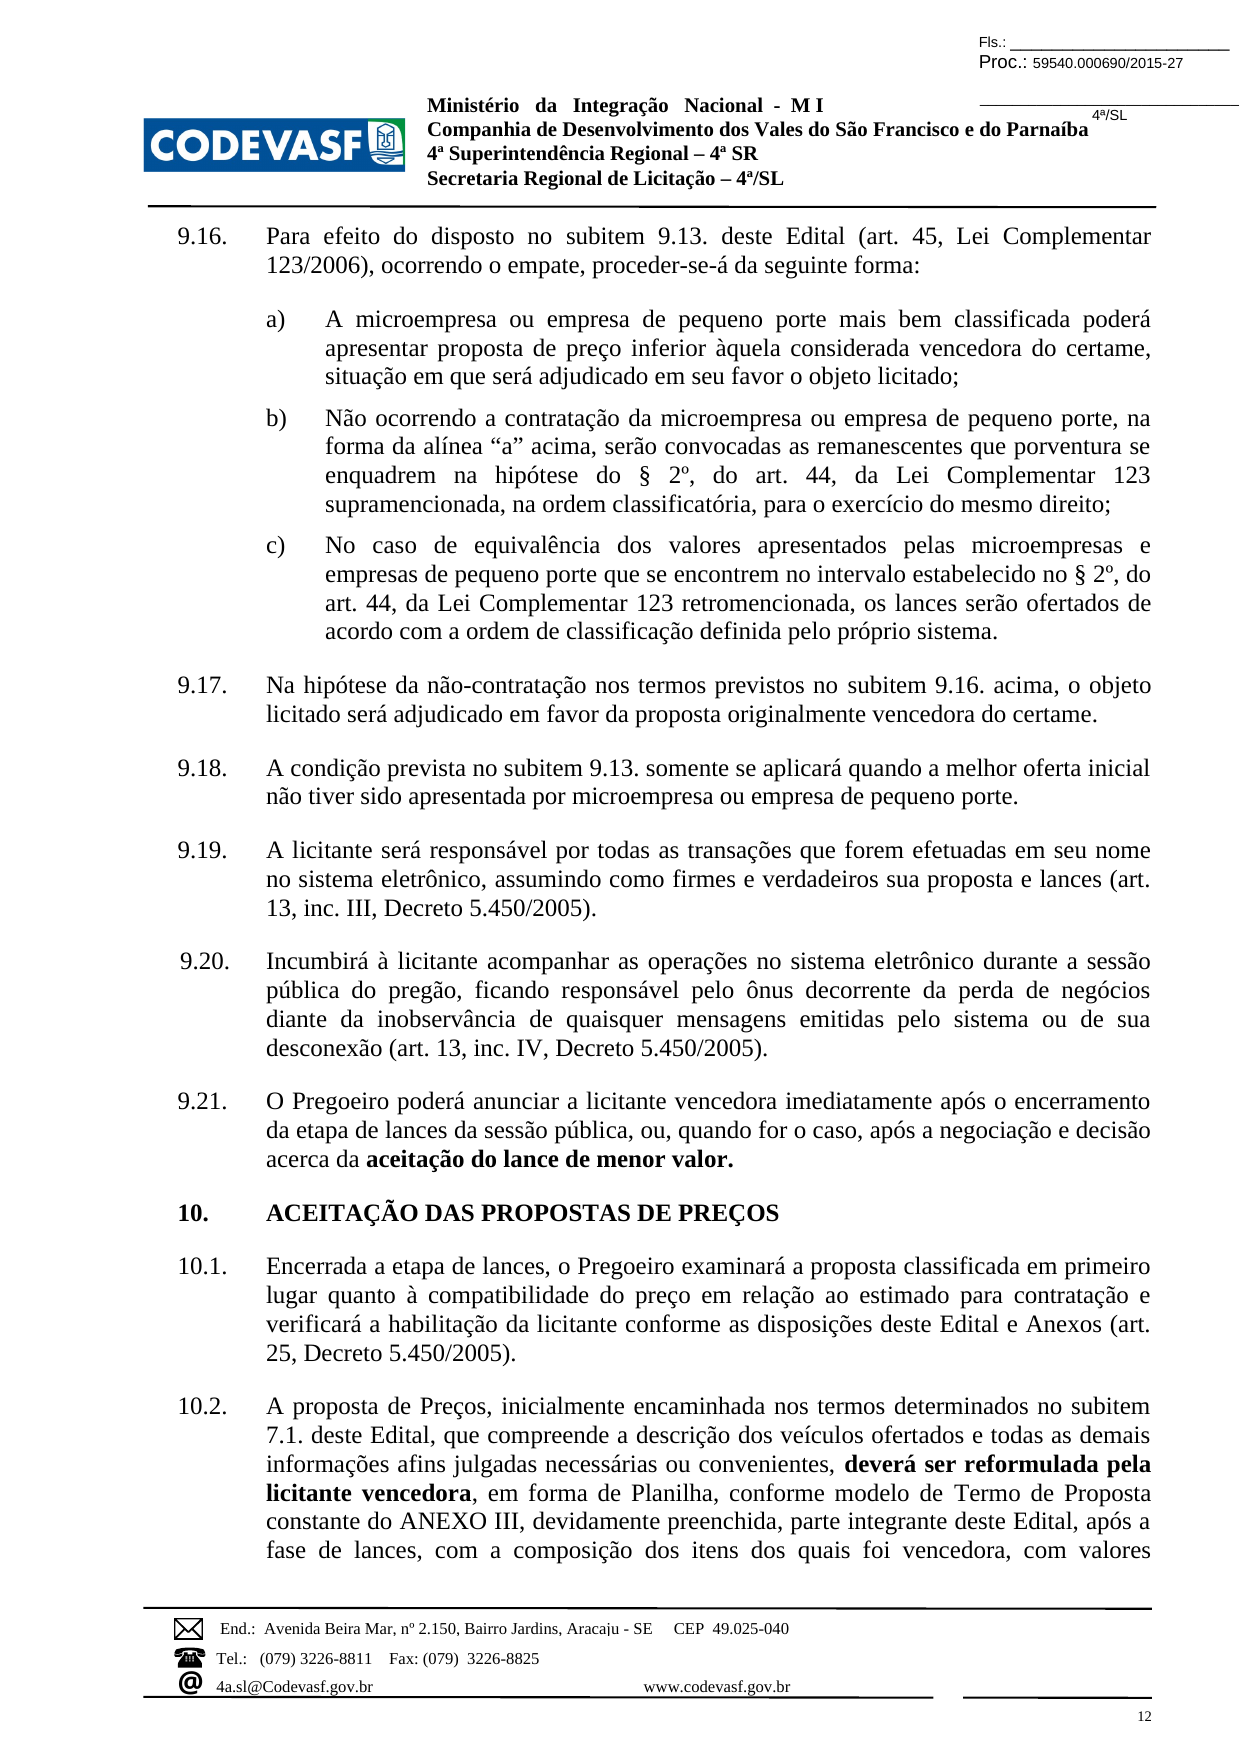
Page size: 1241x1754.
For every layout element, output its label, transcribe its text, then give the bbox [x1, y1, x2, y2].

text 9.17. Na hipótese da não-contratação nos termos previstos no subitem 9.16. acima, o objeto licitado será adjudicado em favor da proposta originalmente vencedora do certame. [177, 670, 1152, 728]
text 9.18. A condição prevista no subitem 9.13. somente se aplicará quando a melhor oferta inicial não tiver sido apresentada por microempresa ou empresa de pequeno porte. [177, 753, 1152, 810]
text 10.1. Encerrada a etapa de lances, o Pregoeiro examinará a proposta classificada em primeiro lugar quanto à compatibilidade do preço em relação ao estimado para contratação e verificará a habilitação da licitante conforme as disposições deste Edital e Anexos (art. 25, Decreto 5.450/2005). [177, 1251, 1152, 1366]
text 9.19. A licitante será responsável por todas as transações que forem efetuadas em seu nome no sistema eletrônico, assumindo como firmes e verdadeiros sua proposta e lances (art. 13, inc. III, Decreto 5.450/2005). [177, 835, 1152, 921]
text c) No caso de equivalência dos valores apresentados pelas microempresas e empresas de pequeno porte que se encontrem no intervalo estabelecido no § 2º, do art. 44, da Lei Complementar 123 retromencionada, os lances serão ofertados de acordo com a ordem de classificação definida pelo próprio sistema. [266, 530, 1152, 645]
text b) Não ocorrendo a contratação da microempresa ou empresa de pequeno porte, na forma da alínea “a” acima, serão convocadas as remanescentes que porventura se enquadrem na hipótese do § 2º, do art. 44, da Lei Complementar 123 supramencionada, na ordem classificatória, para o exercício do mesmo direito; [266, 403, 1152, 518]
text 9.20. Incumbirá à licitante acompanhar as operações no sistema eletrônico durante a sessão pública do pregão, ficando responsável pelo ônus decorrente da perda de negócios diante da inobservância de quaisquer mensagens emitidas pelo sistema ou de sua desconexão (art. 13, inc. IV, Decreto 5.450/2005). [180, 946, 1152, 1061]
picture [143, 118, 406, 172]
text a) A microempresa ou empresa de pequeno porte mais bem classificada poderá apresentar proposta de preço inferior àquela considerada vencedora do certame, situação em que será adjudicado em seu favor o objeto licitado; [266, 304, 1152, 390]
text 10. ACEITAÇÃO DAS PROPOSTAS DE PREÇOS [177, 1198, 1152, 1226]
text 9.21. O Pregoeiro poderá anunciar a licitante vencedora imediatamente após o encerramento da etapa de lances da sessão pública, ou, quando for o caso, após a negociação e decisão acerca da aceitação do lance de menor valor. [177, 1086, 1152, 1173]
text 9.16. Para efeito do disposto no subitem 9.13. deste Edital (art. 45, Lei Complementar 123/2006), ocorrendo o empate, proceder-se-á da seguinte forma: [177, 221, 1152, 279]
